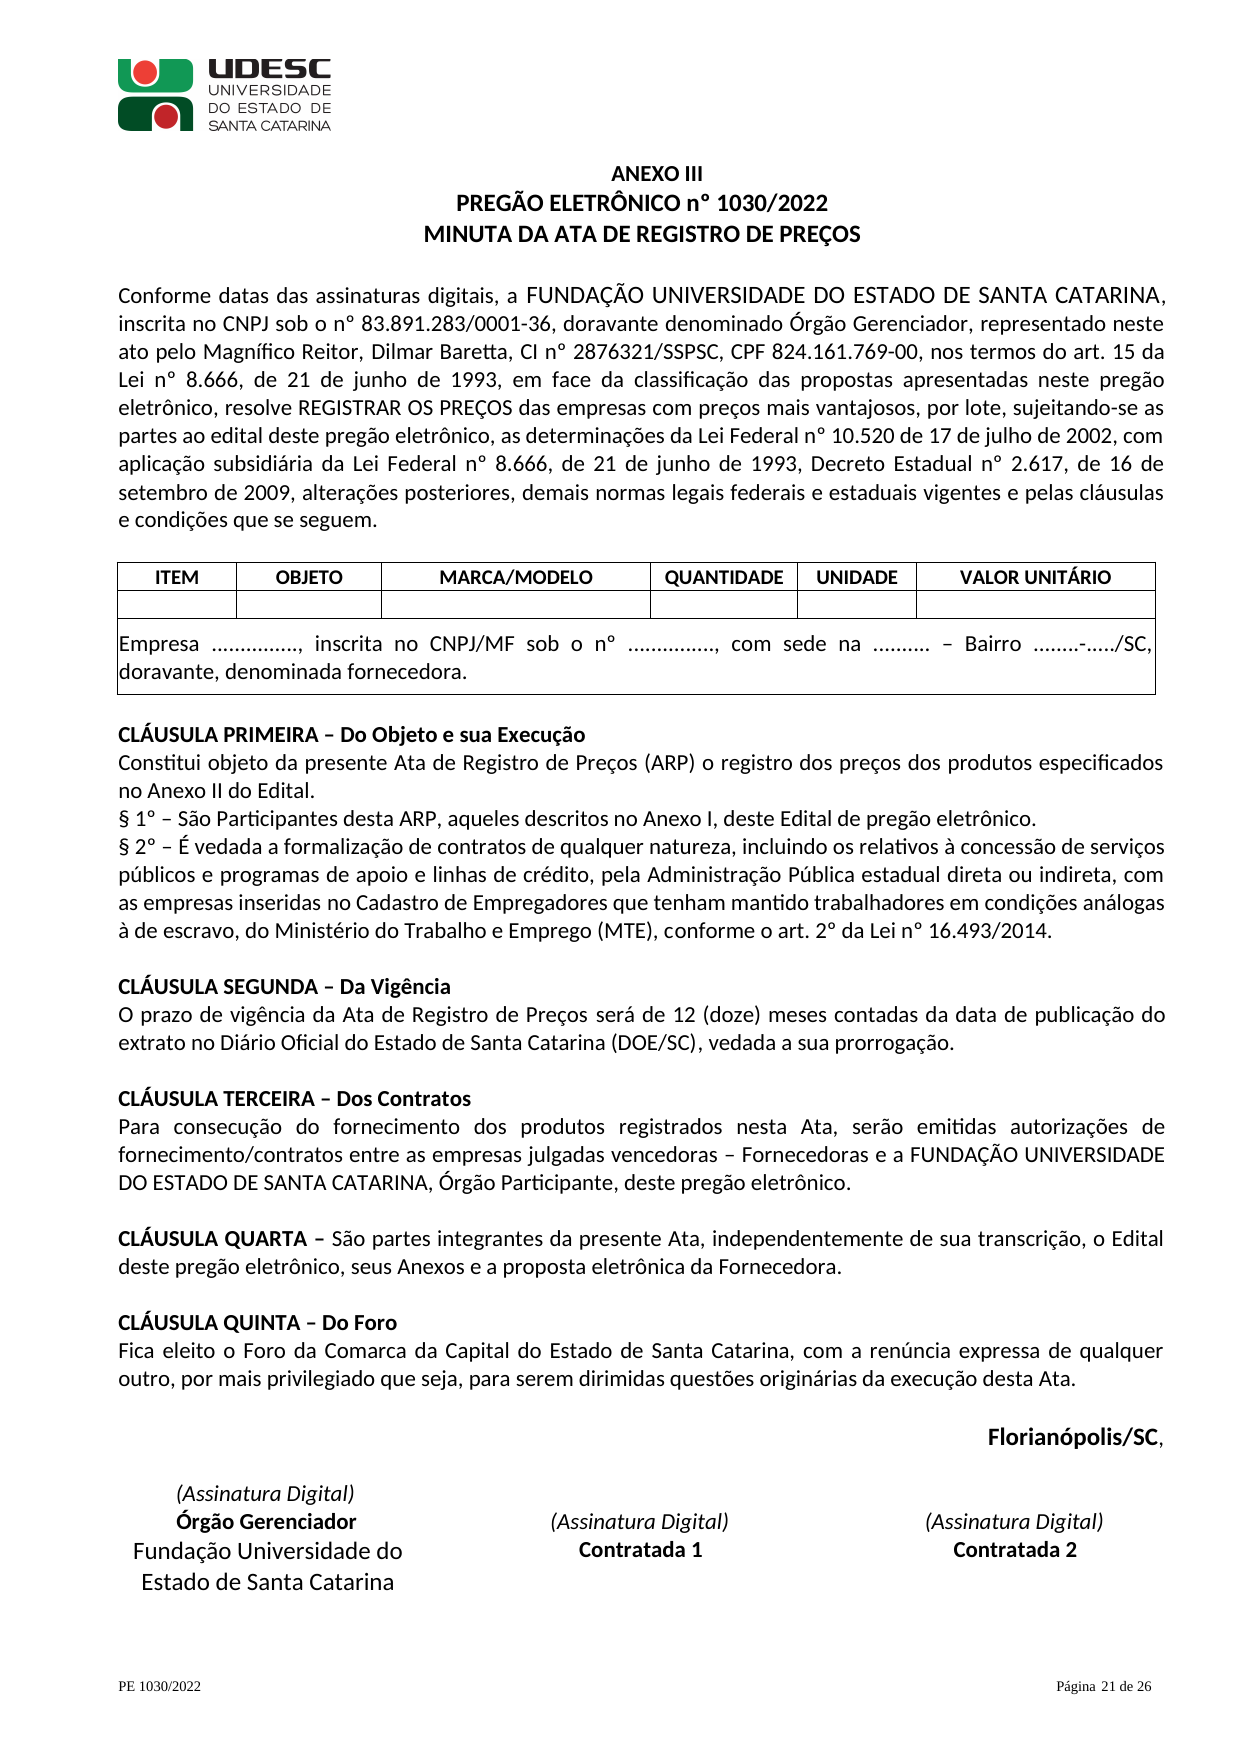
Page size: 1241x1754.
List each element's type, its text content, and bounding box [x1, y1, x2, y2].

text Para consecução do fornecimento dos produtos registrados nesta Ata, serão emitidas autorizações de fornecimento/contratos entre as empresas julgadas vencedoras – Fornecedoras e a FUNDAÇÃO UNIVERSIDADE DO ESTADO DE SANTA CATARINA, Órgão Participante, deste pregão eletrônico. [118, 1112, 1166, 1196]
list ANEXO III [148, 159, 1166, 187]
picture [118, 59, 331, 131]
text CLÁUSULA TERCEIRA – Dos Contratos [118, 1084, 1166, 1112]
text Fica eleito o Foro da Comarca da Capital do Estado de Santa Catarina, com a renúncia expressa de qualquer outro, por mais privilegiado que seja, para serem dirimidas questões originárias da execução desta Ata. [118, 1337, 1166, 1393]
text Contratada 2 [867, 1535, 1164, 1563]
table_cell Empresa ..............., inscrita no CNPJ/MF sob o nº ..............., com sede na .......... – Bairro ........-...../SC, doravante, denominada fornecedora. [118, 619, 1155, 694]
text (Assinatura Digital) [867, 1507, 1164, 1535]
table_cell [798, 591, 916, 618]
table_header OBJETO [237, 563, 381, 590]
text Órgão Gerenciador [118, 1507, 415, 1535]
subtitle MINUTA DA ATA DE REGISTRO DE PREÇOS [118, 218, 1166, 248]
text § 1º – São Participantes desta ARP, aqueles descritos no Anexo I, deste Edital de pregão eletrônico. [118, 804, 1166, 832]
table_cell [118, 591, 236, 618]
table_cell [651, 591, 797, 618]
text O prazo de vigência da Ata de Registro de Preços será de 12 (doze) meses contadas da data de publicação do extrato no Diário Oficial do Estado de Santa Catarina (DOE/SC), vedada a sua prorrogação. [118, 1000, 1166, 1056]
subtitle CLÁUSULA PRIMEIRA – Do Objeto e sua Execução [118, 720, 1166, 748]
text CLÁUSULA QUARTA – São partes integrantes da presente Ata, independentemente de sua transcrição, o Edital deste pregão eletrônico, seus Anexos e a proposta eletrônica da Fornecedora. [118, 1224, 1166, 1281]
text (Assinatura Digital) [492, 1507, 789, 1535]
table_cell [237, 591, 381, 618]
table_header MARCA/MODELO [382, 563, 650, 590]
table_header QUANTIDADE [651, 563, 797, 590]
table_cell [917, 591, 1155, 618]
table_header ITEM [118, 563, 236, 590]
text Contratada 1 [492, 1535, 789, 1563]
text CLÁUSULA SEGUNDA – Da Vigência [118, 972, 1166, 1000]
text Constitui objeto da presente Ata de Registro de Preços (ARP) o registro dos preços dos produtos especificados no Anexo II do Edital. [118, 748, 1166, 804]
table_cell [382, 591, 650, 618]
text CLÁUSULA QUINTA – Do Foro [118, 1308, 1166, 1337]
table_header UNIDADE [798, 563, 916, 590]
title PREGÃO ELETRÔNICO nº 1030/2022 [118, 187, 1166, 218]
text (Assinatura Digital) [118, 1479, 415, 1507]
text Fundação Universidade do Estado de Santa Catarina [118, 1535, 417, 1596]
table_header VALOR UNITÁRIO [917, 563, 1155, 590]
text § 2º – É vedada a formalização de contratos de qualquer natureza, incluindo os relativos à concessão de serviços públicos e programas de apoio e linhas de crédito, pela Administração Pública estadual direta ou indireta, com as empresas inseridas no Cadastro de Empregadores que tenham mantido trabalhadores em condições análogas à de escravo, do Ministério do Trabalho e Emprego (MTE), conforme o art. 2º da Lei nº 16.493/2014. [118, 832, 1166, 944]
text , [118, 1421, 1164, 1451]
text Conforme datas das assinaturas digitais, a FUNDAÇÃO UNIVERSIDADE DO ESTADO DE SANTA CATARINA, inscrita no CNPJ sob o nº 83.891.283/0001-36, doravante denominado Órgão Gerenciador, representado neste ato pelo Magnífico Reitor, Dilmar Baretta, CI nº 2876321/SSPSC, CPF 824.161.769-00, nos termos do art. 15 da Lei nº 8.666, de 21 de junho de 1993, em face da classificação das propostas apresentadas neste pregão eletrônico, resolve REGISTRAR OS PREÇOS das empresas com preços mais vantajosos, por lote, sujeitando-se as partes ao edital deste pregão eletrônico, as determinações da Lei Federal nº 10.520 de 17 de julho de 2002, com aplicação subsidiária da Lei Federal nº 8.666, de 21 de junho de 1993, Decreto Estadual nº 2.617, de 16 de setembro de 2009, alterações posteriores, demais normas legais federais e estaduais vigentes e pelas cláusulas e condições que se seguem. [118, 279, 1166, 534]
